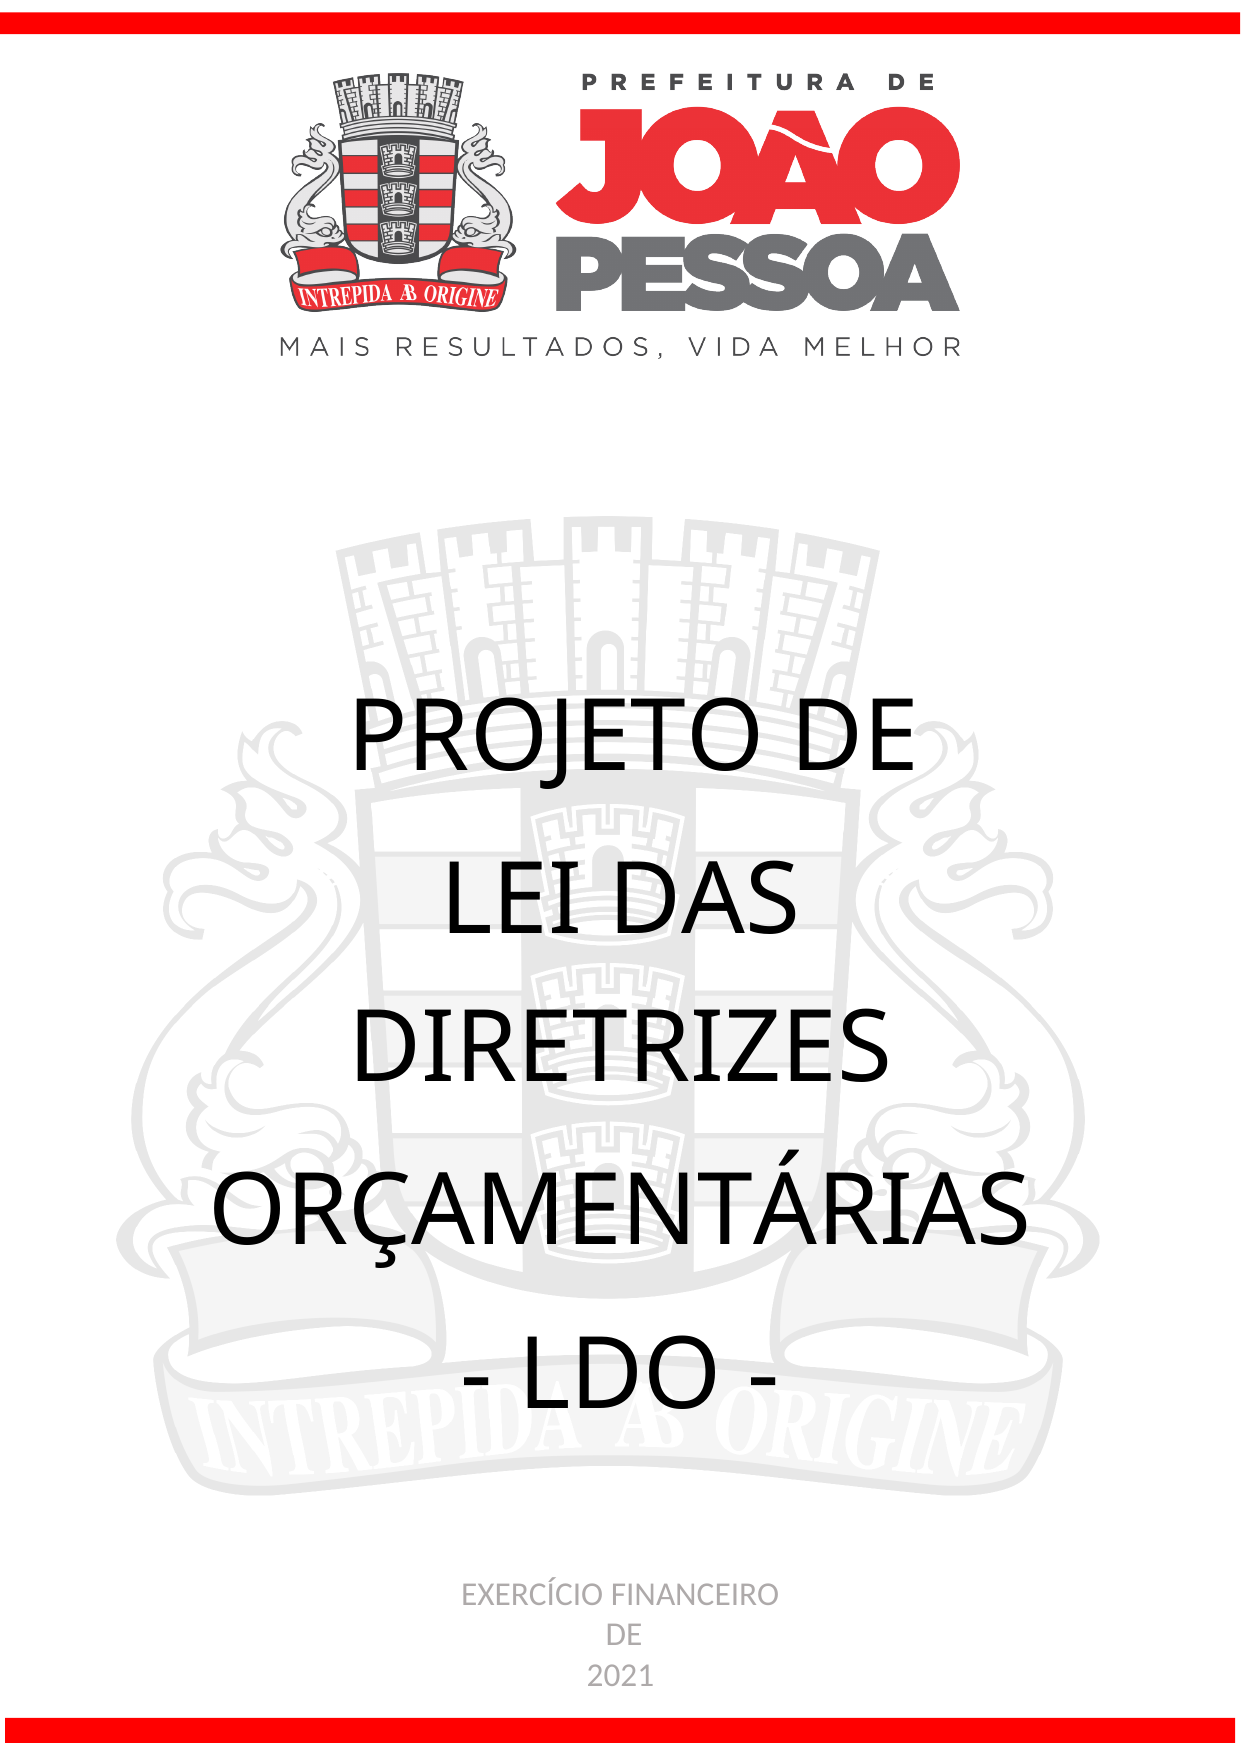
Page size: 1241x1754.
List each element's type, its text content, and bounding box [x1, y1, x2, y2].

picture [280, 73, 960, 359]
text PROJETO DE [177, 663, 1063, 799]
text - LDO - [177, 1302, 1063, 1438]
text ORÇAMENTÁRIAS [177, 1138, 1063, 1274]
text LEI DAS DIRETRIZES [177, 827, 1063, 1110]
